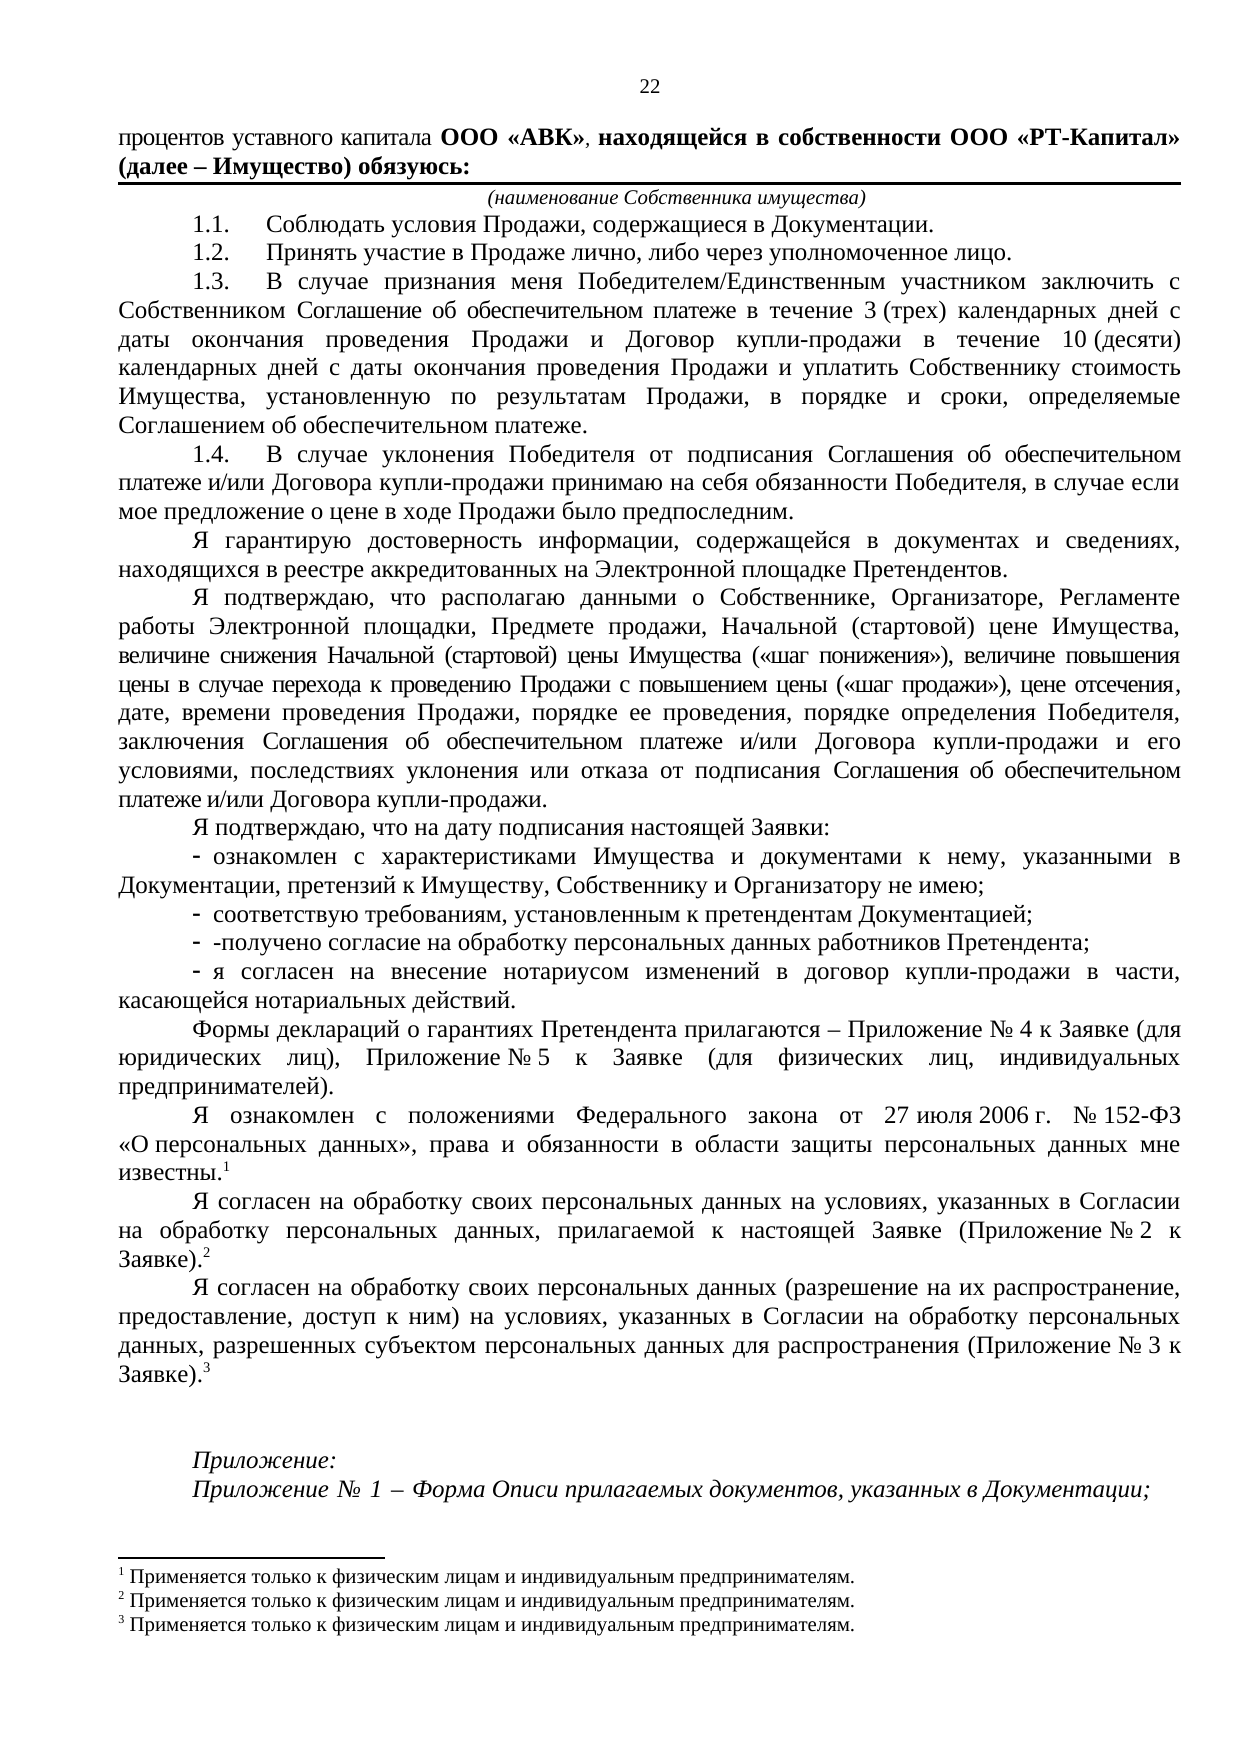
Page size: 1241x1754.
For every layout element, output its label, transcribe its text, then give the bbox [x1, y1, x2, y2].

text Я подтверждаю, что располагаю данными о Собственнике, Организаторе, Регламенте работы Электронной площадки, Предмете продажи, Начальной (стартовой) цене Имущества, величине снижения Начальной (стартовой) цены Имущества («шаг понижения»), величине повышения цены в случае перехода к проведению Продажи с повышением цены («шаг продажи»), цене отсечения, дате, времени проведения Продажи, порядке ее проведения, порядке определения Победителя, заключения Соглашения об обеспечительном платеже и/или Договора купли-продажи и его условиями, последствиях уклонения или отказа от подписания Соглашения об обеспечительном платеже и/или Договора купли-продажи. [118, 582, 1181, 812]
list -получено согласие на обработку персональных данных работников Претендента; [118, 927, 1181, 956]
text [118, 122, 1181, 182]
list Принять участие в Продаже лично, либо через уполномоченное лицо. [118, 237, 1181, 266]
list В случае уклонения Победителя от подписания Соглашения об обеспечительном платеже и/или Договора купли-продажи принимаю на себя обязанности Победителя, в случае если мое предложение о цене в ходе Продажи было предпоследним. [118, 439, 1181, 525]
list ознакомлен с характеристиками Имущества и документами к нему, указанными в Документации, претензий к Имуществу, Собственнику и Организатору не имею; [118, 841, 1181, 899]
list Соблюдать условия Продажи, содержащиеся в Документации. [118, 209, 1181, 237]
text Я согласен на обработку своих персональных данных (разрешение на их распространение, предоставление, доступ к ним) на условиях, указанных в Согласии на обработку персональных данных, разрешенных субъектом персональных данных для распространения (Приложение № 3 к Заявке). [118, 1272, 1181, 1387]
text Приложение № 1 – Форма Описи прилагаемых документов, указанных в Документации; [118, 1474, 1181, 1503]
list я согласен на внесение нотариусом изменений в договор купли-продажи в части, касающейся нотариальных действий. [118, 956, 1181, 1014]
text Я подтверждаю, что на дату подписания настоящей Заявки: [118, 812, 1181, 841]
text Формы деклараций о гарантиях Претендента прилагаются – Приложение № 4 к Заявке (для юридических лиц), Приложение № 5 к Заявке (для физических лиц, индивидуальных предпринимателей). [118, 1014, 1181, 1100]
text Я ознакомлен с положениями Федерального закона от 27 июля 2006 г. № 152-ФЗ «О персональных данных», права и обязанности в области защиты персональных данных мне известны. [118, 1100, 1181, 1186]
text Приложение: [118, 1445, 1181, 1474]
text (наименование Собственника имущества) [118, 185, 1181, 209]
list В случае признания меня Победителем/Единственным участником заключить с Собственником Соглашение об обеспечительном платеже в течение 3 (трех) календарных дней с даты окончания проведения Продажи и Договор купли-продажи в течение 10 (десяти) календарных дней с даты окончания проведения Продажи и уплатить Собственнику стоимость Имущества, установленную по результатам Продажи, в порядке и сроки, определяемые Соглашением об обеспечительном платеже. [118, 266, 1181, 439]
text Я согласен на обработку своих персональных данных на условиях, указанных в Согласии на обработку персональных данных, прилагаемой к настоящей Заявке (Приложение № 2 к Заявке). [118, 1186, 1181, 1272]
text Я гарантирую достоверность информации, содержащейся в документах и сведениях, находящихся в реестре аккредитованных на Электронной площадке Претендентов. [118, 525, 1181, 582]
list соответствую требованиям, установленным к претендентам Документацией; [118, 899, 1181, 927]
